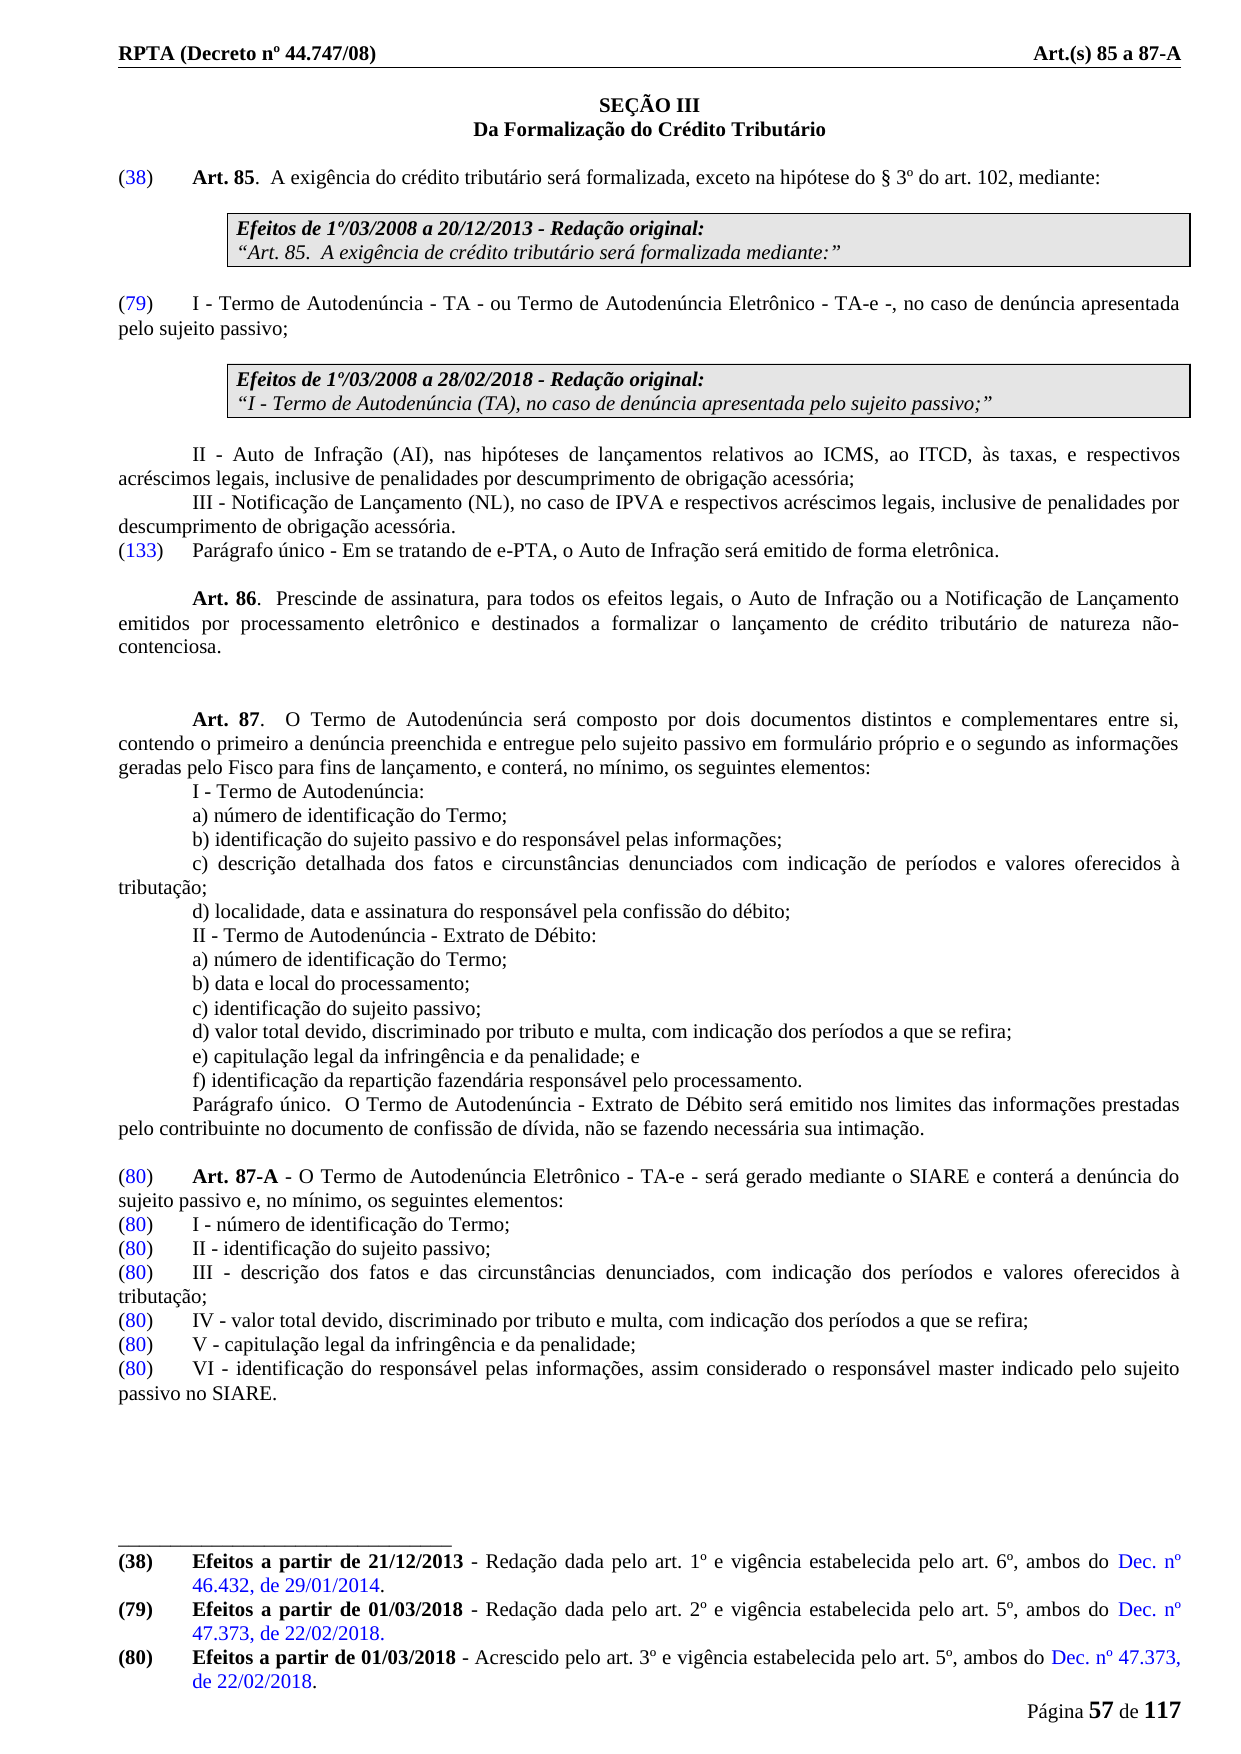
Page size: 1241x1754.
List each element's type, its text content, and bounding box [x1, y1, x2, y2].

text (80) I - número de identificação do Termo; [118, 1212, 1181, 1236]
text RPTA (Decreto nº 44.747/08) Art.(s) 85 a 87-A [118, 41, 1181, 67]
text c) descrição detalhada dos fatos e circunstâncias denunciados com indicação de períodos e valores oferecidos à tributação; [118, 851, 1181, 899]
text (80) IV - valor total devido, discriminado por tributo e multa, com indicação dos períodos a que se refira; [118, 1308, 1181, 1332]
text b) identificação do sujeito passivo e do responsável pelas informações; [118, 827, 1181, 851]
text Efeitos de 1º/03/2008 a 28/02/2018 - Redação original: [228, 365, 1189, 388]
text (80) Efeitos a partir de 01/03/2018 - Acrescido pelo art. 3º e vigência estabelecida pelo art. 5º, ambos do Dec. nº 47.373, de 22/02/2018. [118, 1645, 1181, 1693]
text c) identificação do sujeito passivo; [118, 995, 1181, 1019]
text e) capitulação legal da infringência e da penalidade; e [118, 1043, 1181, 1068]
text (79) I - Termo de Autodenúncia - TA - ou Termo de Autodenúncia Eletrônico - TA-e -, no caso de denúncia apresentada pelo sujeito passivo; [118, 291, 1181, 339]
text (80) VI - identificação do responsável pelas informações, assim considerado o responsável master indicado pelo sujeito passivo no SIARE. [118, 1356, 1181, 1404]
text Efeitos de 1º/03/2008 a 20/12/2013 - Redação original: [228, 214, 1189, 237]
text I - Termo de Autodenúncia: [118, 779, 1181, 803]
text “Art. 85. A exigência de crédito tributário será formalizada mediante:” [228, 237, 1189, 266]
text (38) Efeitos a partir de 21/12/2013 - Redação dada pelo art. 1º e vigência estabelecida pelo art. 6º, ambos do Dec. nº 46.432, de 29/01/2014. [118, 1549, 1181, 1597]
text a) número de identificação do Termo; [118, 947, 1181, 971]
text Art. 86. Prescinde de assinatura, para todos os efeitos legais, o Auto de Infração ou a Notificação de Lançamento emitidos por processamento eletrônico e destinados a formalizar o lançamento de crédito tributário de natureza não-contenciosa. [118, 586, 1181, 658]
text (80) V - capitulação legal da infringência e da penalidade; [118, 1332, 1181, 1356]
text d) valor total devido, discriminado por tributo e multa, com indicação dos períodos a que se refira; [118, 1019, 1181, 1043]
text a) número de identificação do Termo; [118, 803, 1181, 827]
text “I - Termo de Autodenúncia (TA), no caso de denúncia apresentada pelo sujeito passivo;” [228, 388, 1189, 417]
text (38) Art. 85. A exigência do crédito tributário será formalizada, exceto na hipótese do § 3º do art. 102, mediante: [118, 165, 1181, 189]
text Art. 87. O Termo de Autodenúncia será composto por dois documentos distintos e complementares entre si, contendo o primeiro a denúncia preenchida e entregue pelo sujeito passivo em formulário próprio e o segundo as informações geradas pelo Fisco para fins de lançamento, e conterá, no mínimo, os seguintes elementos: [118, 707, 1181, 779]
text b) data e local do processamento; [118, 971, 1181, 995]
text II - Termo de Autodenúncia - Extrato de Débito: [118, 923, 1181, 947]
text (80) III - descrição dos fatos e das circunstâncias denunciados, com indicação dos períodos e valores oferecidos à tributação; [118, 1260, 1181, 1308]
text f) identificação da repartição fazendária responsável pelo processamento. [118, 1068, 1181, 1092]
text Parágrafo único. O Termo de Autodenúncia - Extrato de Débito será emitido nos limites das informações prestadas pelo contribuinte no documento de confissão de dívida, não se fazendo necessária sua intimação. [118, 1092, 1181, 1140]
text (79) Efeitos a partir de 01/03/2018 - Redação dada pelo art. 2º e vigência estabelecida pelo art. 5º, ambos do Dec. nº 47.373, de 22/02/2018. [118, 1597, 1181, 1645]
text III - Notificação de Lançamento (NL), no caso de IPVA e respectivos acréscimos legais, inclusive de penalidades por descumprimento de obrigação acessória. [118, 490, 1181, 538]
text II - Auto de Infração (AI), nas hipóteses de lançamentos relativos ao ICMS, ao ITCD, às taxas, e respectivos acréscimos legais, inclusive de penalidades por descumprimento de obrigação acessória; [118, 442, 1181, 490]
text Da Formalização do Crédito Tributário [118, 117, 1181, 141]
text ________________________________ [118, 1525, 1181, 1549]
text SEÇÃO III [118, 93, 1181, 117]
text d) localidade, data e assinatura do responsável pela confissão do débito; [118, 899, 1181, 923]
text (80) II - identificação do sujeito passivo; [118, 1236, 1181, 1260]
text (80) Art. 87-A - O Termo de Autodenúncia Eletrônico - TA-e - será gerado mediante o SIARE e conterá a denúncia do sujeito passivo e, no mínimo, os seguintes elementos: [118, 1164, 1181, 1212]
text (133) Parágrafo único - Em se tratando de e-PTA, o Auto de Infração será emitido de forma eletrônica. [118, 538, 1181, 562]
